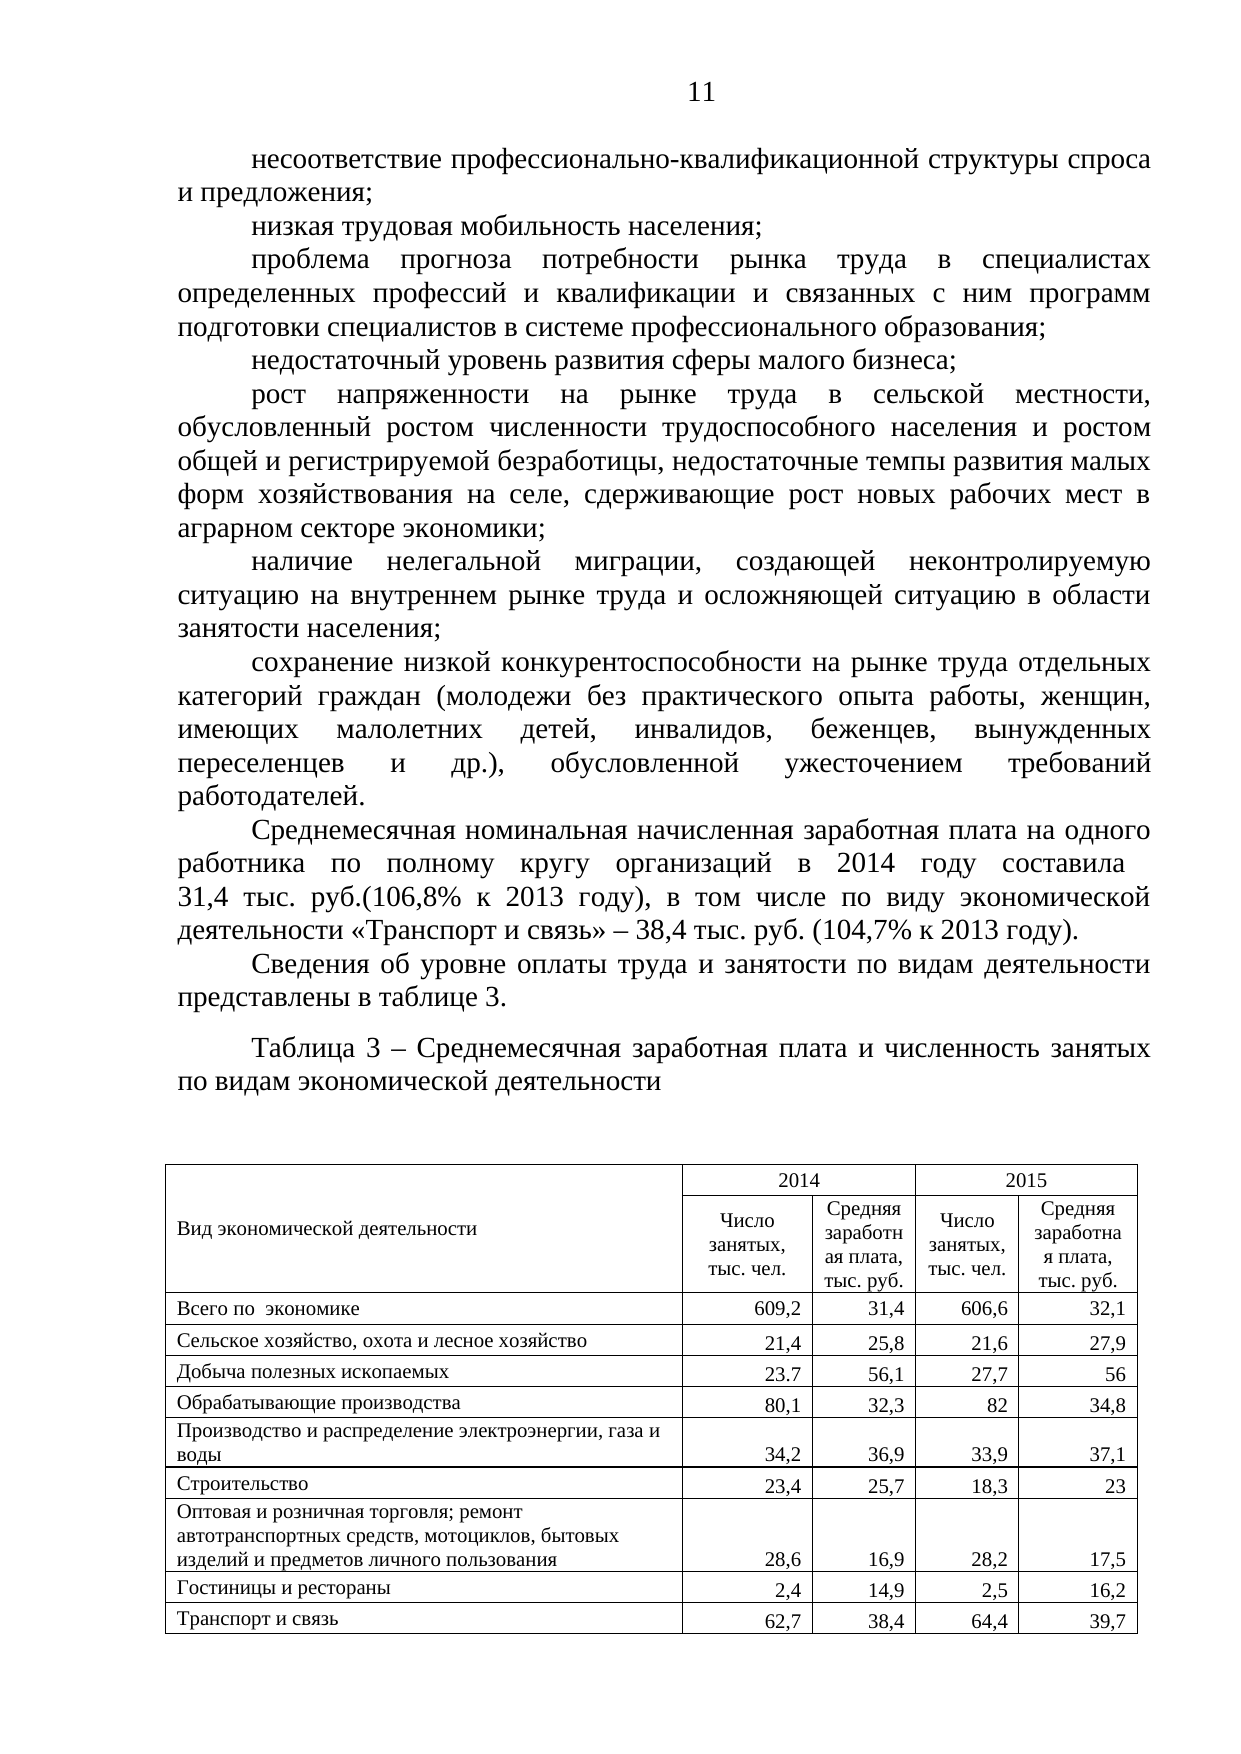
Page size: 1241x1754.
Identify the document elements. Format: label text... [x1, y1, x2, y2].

list наличие нелегальной миграции, создающей неконтролируемую ситуацию на внутреннем рынке труда и осложняющей ситуацию в области занятости населения; [177, 543, 1152, 644]
table_cell 32,3 [813, 1387, 915, 1417]
table_header Вид экономической деятельности [166, 1165, 682, 1292]
table_cell 56 [1019, 1356, 1137, 1386]
table_cell Транспорт и связь [166, 1603, 682, 1633]
table_cell 39,7 [1019, 1603, 1137, 1633]
table_cell 21,6 [916, 1325, 1018, 1355]
list недостаточный уровень развития сферы малого бизнеса; [177, 342, 1152, 376]
table_cell Всего по экономике [166, 1293, 682, 1323]
table_cell Средняя заработная плата, тыс. руб. [813, 1196, 915, 1292]
table_cell 56,1 [813, 1356, 915, 1386]
table_cell 31,4 [813, 1293, 915, 1323]
table_cell Обрабатывающие производства [166, 1387, 682, 1417]
table_cell 27,7 [916, 1356, 1018, 1386]
table_cell 25,7 [813, 1468, 915, 1498]
table_cell Число занятых, тыс. чел. [916, 1196, 1018, 1292]
table_cell 16,2 [1019, 1572, 1137, 1602]
table_cell 28,2 [916, 1499, 1018, 1571]
table_cell Оптовая и розничная торговля; ремонт автотранспортных средств, мотоциклов, бытовых изделий и предметов личного пользования [166, 1499, 682, 1571]
table_cell 14,9 [813, 1572, 915, 1602]
table_cell 16,9 [813, 1499, 915, 1571]
table_cell 2,5 [916, 1572, 1018, 1602]
table_cell 23.7 [683, 1356, 812, 1386]
table_cell Производство и распределение электроэнергии, газа и воды [166, 1418, 682, 1466]
table_cell 80,1 [683, 1387, 812, 1417]
table_cell 36,9 [813, 1418, 915, 1466]
text Таблица 3 – Среднемесячная заработная плата и численность занятых по видам экономической деятельности [177, 1030, 1152, 1097]
list сохранение низкой конкурентоспособности на рынке труда отдельных категорий граждан (молодежи без практического опыта работы, женщин, имеющих малолетних детей, инвалидов, беженцев, вынужденных переселенцев и др.), обусловленной ужесточением требований работодателей. [177, 644, 1152, 812]
table_cell 33,9 [916, 1418, 1018, 1466]
table_header 2015 [916, 1165, 1137, 1195]
table_cell 82 [916, 1387, 1018, 1417]
table_cell 25,8 [813, 1325, 915, 1355]
table_cell 28,6 [683, 1499, 812, 1571]
text Сведения об уровне оплаты труда и занятости по видам деятельности представлены в таблице 3. [177, 946, 1152, 1013]
table_cell 27,9 [1019, 1325, 1137, 1355]
table_cell 609,2 [683, 1293, 812, 1323]
table_cell 37,1 [1019, 1418, 1137, 1466]
list рост напряженности на рынке труда в сельской местности, обусловленный ростом численности трудоспособного населения и ростом общей и регистрируемой безработицы, недостаточные темпы развития малых форм хозяйствования на селе, сдерживающие рост новых рабочих мест в аграрном секторе экономики; [177, 376, 1152, 543]
table_cell 34,2 [683, 1418, 812, 1466]
table_cell 18,3 [916, 1468, 1018, 1498]
list проблема прогноза потребности рынка труда в специалистах определенных профессий и квалификации и связанных с ним программ подготовки специалистов в системе профессионального образования; [177, 242, 1152, 342]
table_cell Средняя заработная плата, тыс. руб. [1019, 1196, 1137, 1292]
table_cell Число занятых, тыс. чел. [683, 1196, 812, 1292]
table_cell 32,1 [1019, 1293, 1137, 1323]
table_header 2014 [683, 1165, 915, 1195]
table_cell 23,4 [683, 1468, 812, 1498]
table_cell 38,4 [813, 1603, 915, 1633]
table_cell 23 [1019, 1468, 1137, 1498]
table_cell 21,4 [683, 1325, 812, 1355]
table_cell 34,8 [1019, 1387, 1137, 1417]
table_cell 606,6 [916, 1293, 1018, 1323]
table_cell Строительство [166, 1468, 682, 1498]
text низкая трудовая мобильность населения; [177, 208, 1152, 242]
table_cell Добыча полезных ископаемых [166, 1356, 682, 1386]
list несоответствие профессионально-квалификационной структуры спроса и предложения; [177, 141, 1152, 208]
table_cell 17,5 [1019, 1499, 1137, 1571]
table_cell 62,7 [683, 1603, 812, 1633]
text Среднемесячная номинальная начисленная заработная плата на одного работника по полному кругу организаций в 2014 году составила 31,4 тыс. руб.(106,8% к 2013 году), в том числе по виду экономической деятельности «Транспорт и связь» – 38,4 тыс. руб. (104,7% к 2013 году). [177, 812, 1152, 946]
table_cell Гостиницы и рестораны [166, 1572, 682, 1602]
table_cell 64,4 [916, 1603, 1018, 1633]
table_cell Сельское хозяйство, охота и лесное хозяйство [166, 1325, 682, 1355]
table_cell 2,4 [683, 1572, 812, 1602]
